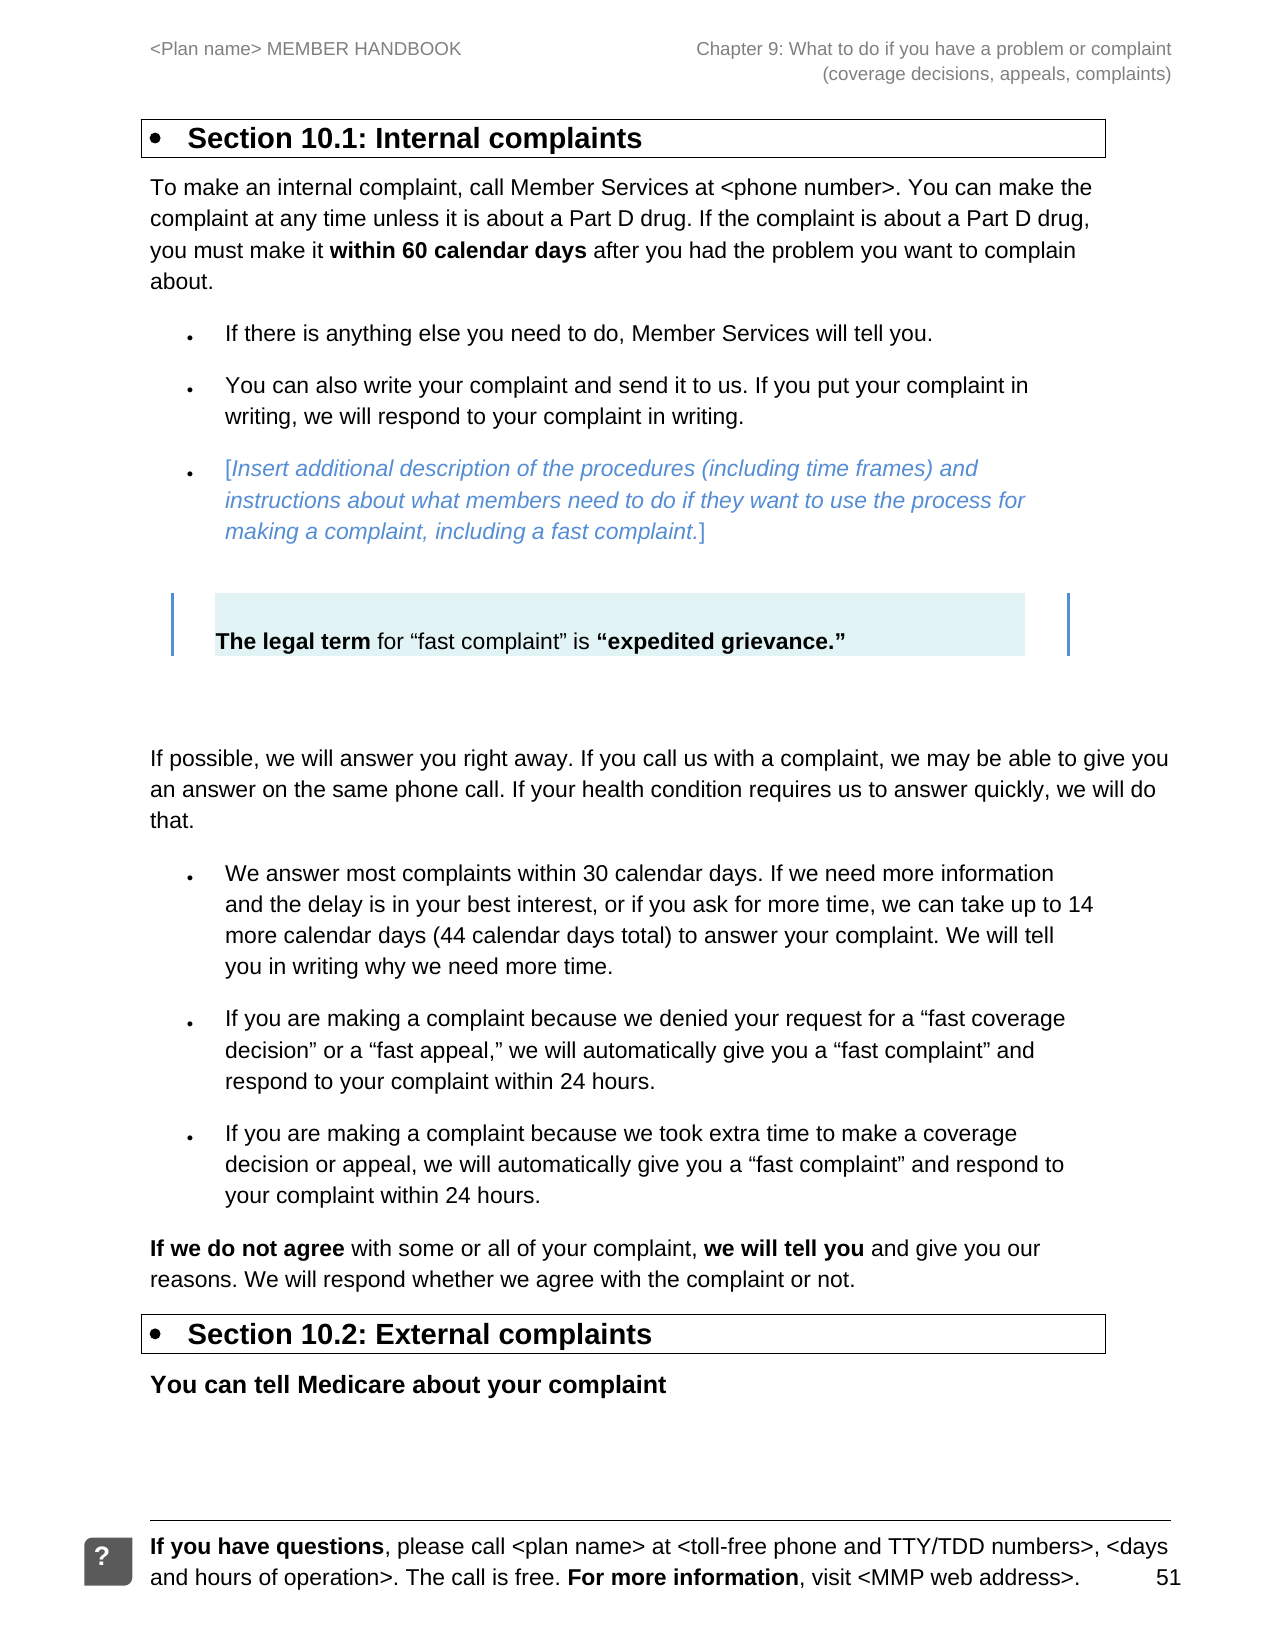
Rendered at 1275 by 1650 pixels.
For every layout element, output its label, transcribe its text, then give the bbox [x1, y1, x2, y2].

text You can also write your complaint and send it to us. If you put your complaint in writing, we will respond to your complaint in writing. [187, 368, 1096, 431]
text If there is anything else you need to do, Member Services will tell you. [187, 316, 1096, 348]
text We answer most complaints within 30 calendar days. If we need more information and the delay is in your best interest, or if you ask for more time, we can take up to 14 more calendar days (44 calendar days total) to answer your complaint. We will tell you in writing why we need more time. [187, 856, 1096, 981]
subtitle Section 10.1: Internal complaints [142, 120, 1105, 157]
subtitle Section 10.2: External complaints [142, 1315, 1105, 1353]
subtitle You can tell Medicare about your complaint [150, 1366, 1096, 1400]
text If you are making a complaint because we took extra time to make a coverage decision or appeal, we will automatically give you a “fast complaint” and respond to your complaint within 24 hours. [187, 1116, 1096, 1210]
text If you are making a complaint because we denied your request for a “fast coverage decision” or a “fast appeal,” we will automatically give you a “fast complaint” and respond to your complaint within 24 hours. [187, 1002, 1096, 1096]
text To make an internal complaint, call Member Services at <phone number>. You can make the complaint at any time unless it is about a Part D drug. If the complaint is about a Part D drug, you must make it within 60 calendar days after you had the problem you want to complain about. [150, 171, 1096, 296]
text If possible, we will answer you right away. If you call us with a complaint, we may be able to give you an answer on the same phone call. If your health condition requires us to answer quickly, we will do that. [150, 566, 1171, 835]
text [Insert additional description of the procedures (including time frames) and instructions about what members need to do if they want to use the process for making a complaint, including a fast complaint.] [187, 452, 1096, 546]
text If we do not agree with some or all of your complaint, we will tell you and give you our reasons. We will respond whether we agree with the complaint or not. [150, 1231, 1096, 1293]
